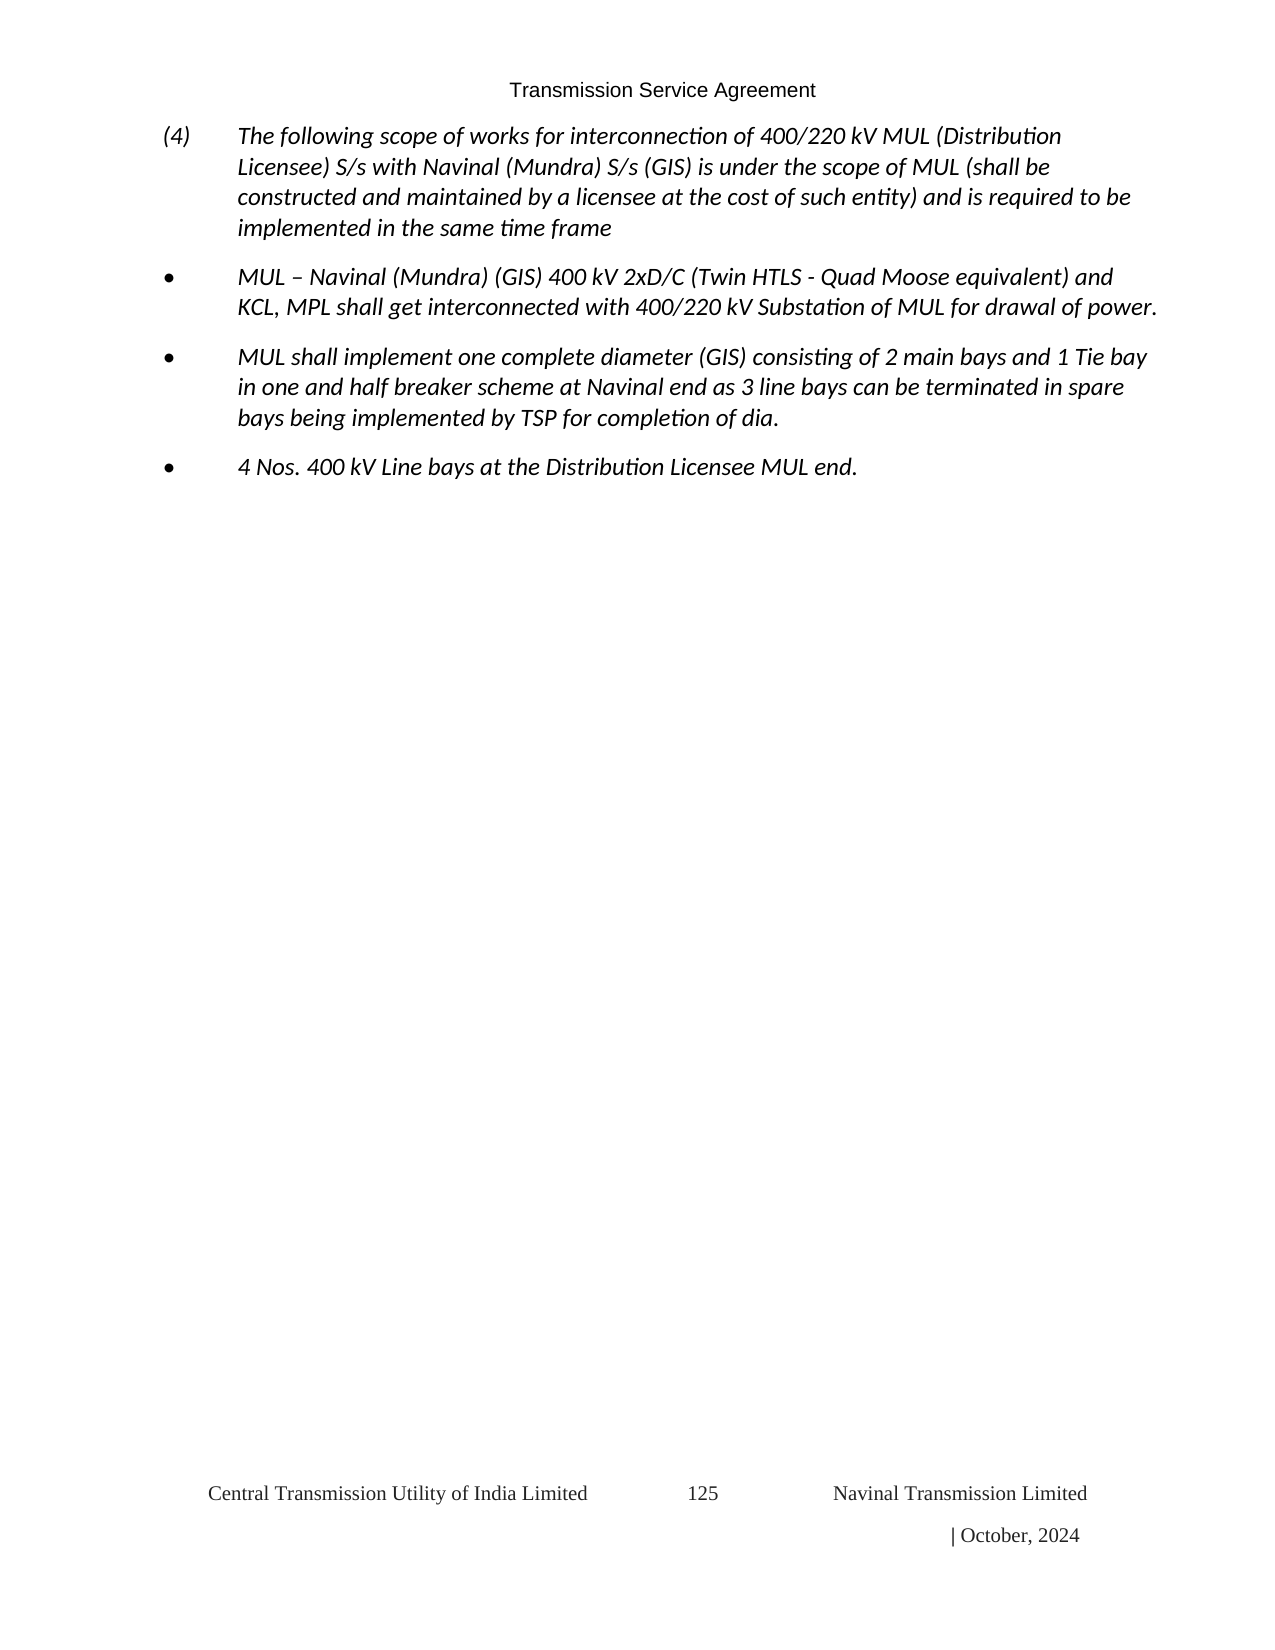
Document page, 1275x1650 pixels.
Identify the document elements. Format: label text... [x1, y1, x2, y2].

text (4) The following scope of works for interconnection of 400/220 kV MUL (Distribution Licensee) S/s with Navinal (Mundra) S/s (GIS) is under the scope of MUL (shall be constructed and maintained by a licensee at the cost of such entity) and is required to be implemented in the same time frame [162, 120, 1162, 242]
text • MUL – Navinal (Mundra) (GIS) 400 kV 2xD/C (Twin HTLS - Quad Moose equivalent) and KCL, MPL shall get interconnected with 400/220 kV Substation of MUL for drawal of power. [162, 261, 1162, 322]
text • 4 Nos. 400 kV Line bays at the Distribution Licensee MUL end. [162, 451, 1162, 482]
text • MUL shall implement one complete diameter (GIS) consisting of 2 main bays and 1 Tie bay in one and half breaker scheme at Navinal end as 3 line bays can be terminated in spare bays being implemented by TSP for completion of dia. [162, 341, 1162, 432]
